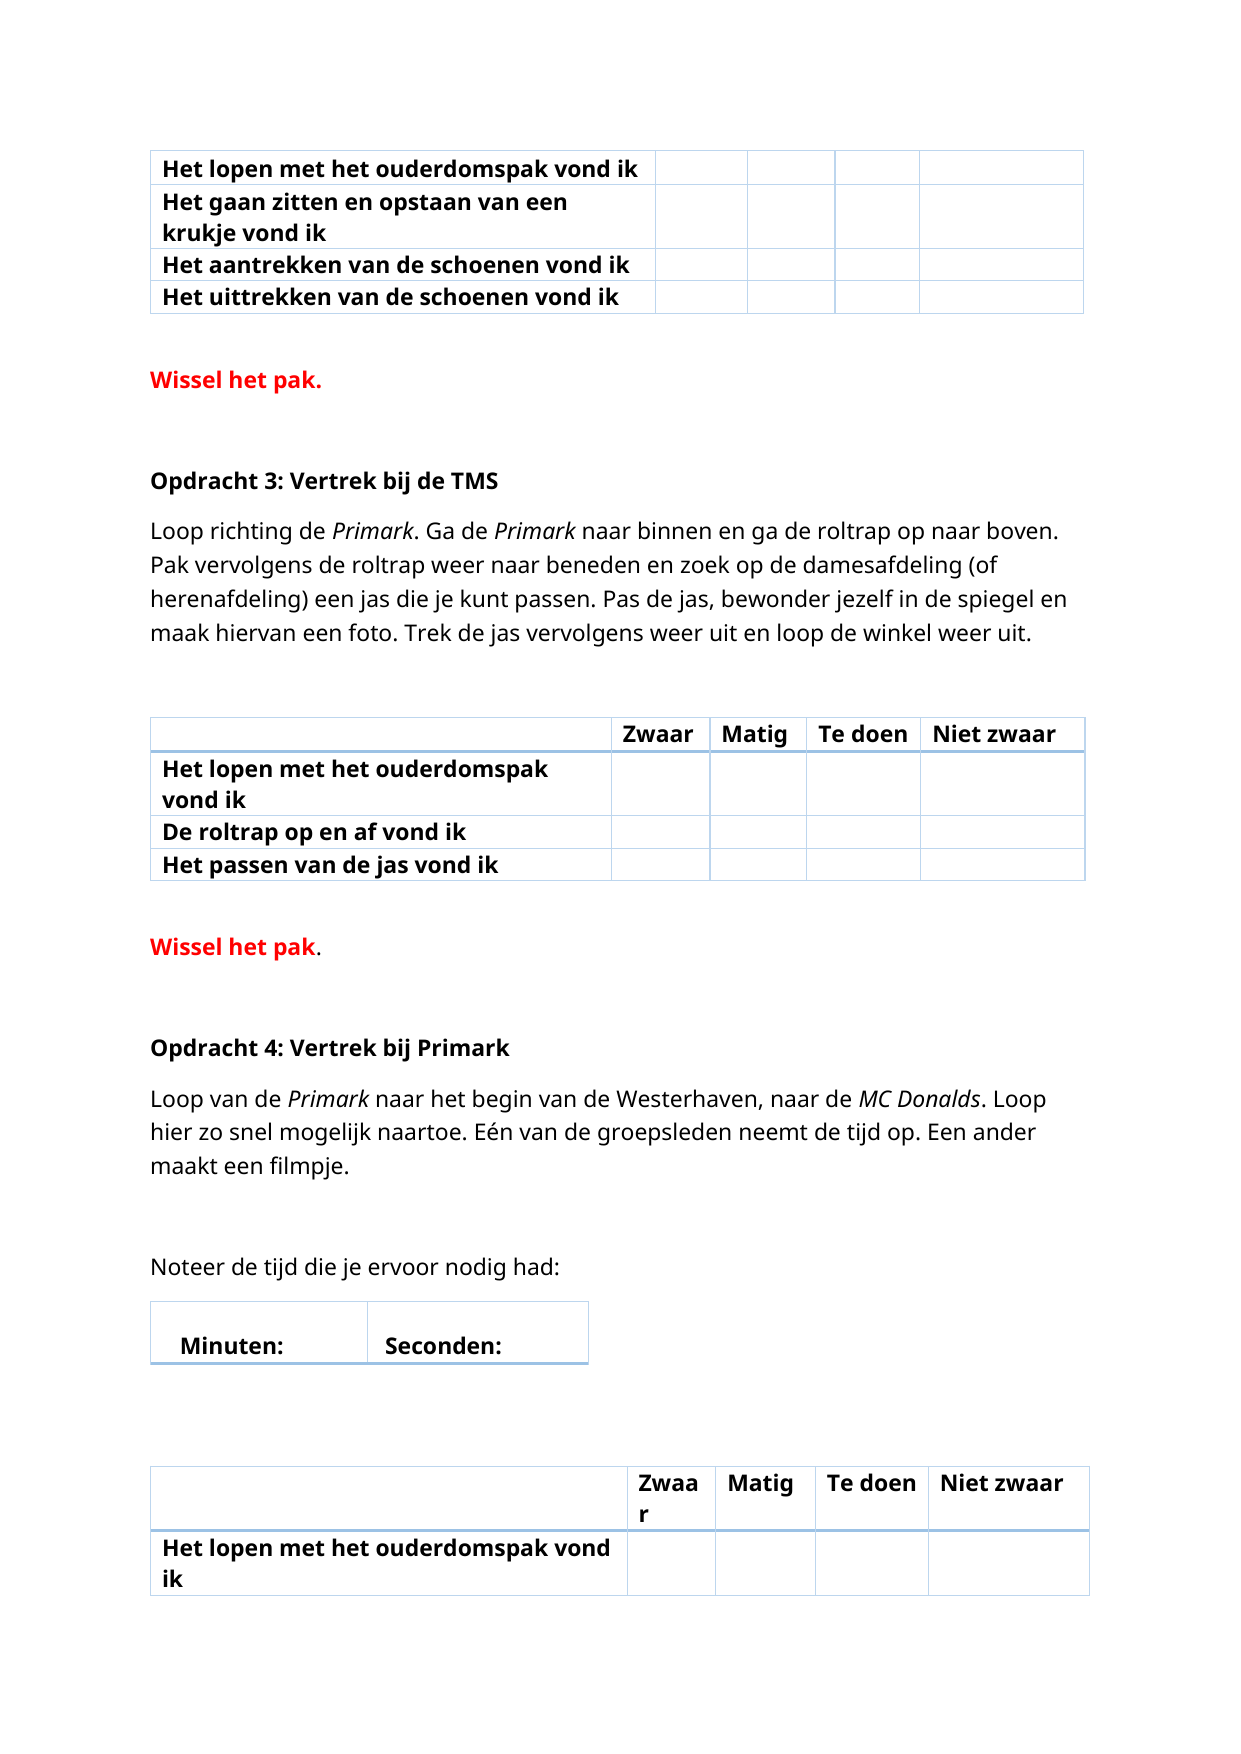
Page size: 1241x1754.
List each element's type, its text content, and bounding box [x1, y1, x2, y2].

table_header Matig [716, 1467, 815, 1529]
table_header Zwaar [628, 1467, 715, 1529]
table_cell [807, 849, 920, 880]
table_cell [921, 816, 1084, 847]
table_cell [748, 185, 834, 248]
table_cell [656, 151, 747, 184]
table_cell [807, 753, 920, 815]
table_cell [711, 816, 806, 847]
table_cell [929, 1532, 1089, 1595]
table_header Niet zwaar [921, 718, 1084, 749]
table_cell [920, 249, 1083, 280]
table_cell [711, 753, 806, 815]
text Loop van de Primark naar het begin van de Westerhaven, naar de MC Donalds. Loop hier zo snel mogelijk naartoe. Eén van de groepsleden neemt de tijd op. Een ander maakt een filmpje. [150, 1082, 1090, 1181]
table_cell [656, 249, 747, 280]
text Opdracht 4: Vertrek bij Primark [150, 1032, 1090, 1063]
table_cell [836, 249, 919, 280]
table_cell [920, 185, 1083, 248]
text Wissel het pak. [150, 364, 1090, 395]
table_cell [921, 849, 1084, 880]
table_cell [807, 816, 920, 847]
table_cell [711, 849, 806, 880]
text Wissel het pak. [150, 931, 1090, 962]
table_header [151, 718, 611, 749]
table_cell [836, 151, 919, 184]
table_cell [612, 849, 709, 880]
table_cell [612, 753, 709, 815]
table_cell [836, 185, 919, 248]
table_header Seconden: [368, 1302, 588, 1362]
table_header Niet zwaar [929, 1467, 1089, 1529]
table_cell Het gaan zitten en opstaan van een krukje vond ik [151, 185, 655, 248]
table_cell [716, 1532, 815, 1595]
text Noteer de tijd die je ervoor nodig had: [150, 1251, 1090, 1282]
table_cell [920, 281, 1083, 312]
table_cell [748, 281, 834, 312]
text Loop richting de Primark. Ga de Primark naar binnen en ga de roltrap op naar boven. Pak vervolgens de roltrap weer naar beneden en zoek op de damesafdeling (of herenafdeling) een jas die je kunt passen. Pas de jas, bewonder jezelf in de spiegel en maak hiervan een foto. Trek de jas vervolgens weer uit en loop de winkel weer uit. [150, 515, 1090, 648]
table_cell [921, 753, 1084, 815]
table_cell [656, 281, 747, 312]
table_cell Het lopen met het ouderdomspak vond ik [151, 1532, 627, 1595]
table_cell Het lopen met het ouderdomspak vond ik [151, 753, 611, 815]
table_cell De roltrap op en af vond ik [151, 816, 611, 847]
table_cell Het passen van de jas vond ik [151, 849, 611, 880]
table_cell Het uittrekken van de schoenen vond ik [151, 281, 655, 312]
table_header Minuten: [151, 1302, 367, 1362]
table_cell [748, 151, 834, 184]
table_header Te doen [807, 718, 920, 749]
table_header Zwaar [612, 718, 709, 749]
table_header Matig [711, 718, 806, 749]
table_cell [748, 249, 834, 280]
table_header [151, 1467, 627, 1529]
table_cell [816, 1532, 928, 1595]
table_cell [920, 151, 1083, 184]
table_cell [612, 816, 709, 847]
table_cell [628, 1532, 715, 1595]
table_cell [836, 281, 919, 312]
table_cell Het lopen met het ouderdomspak vond ik [151, 151, 655, 184]
text Opdracht 3: Vertrek bij de TMS [150, 465, 1090, 496]
table_cell [656, 185, 747, 248]
table_header Te doen [816, 1467, 928, 1529]
table_cell Het aantrekken van de schoenen vond ik [151, 249, 655, 280]
